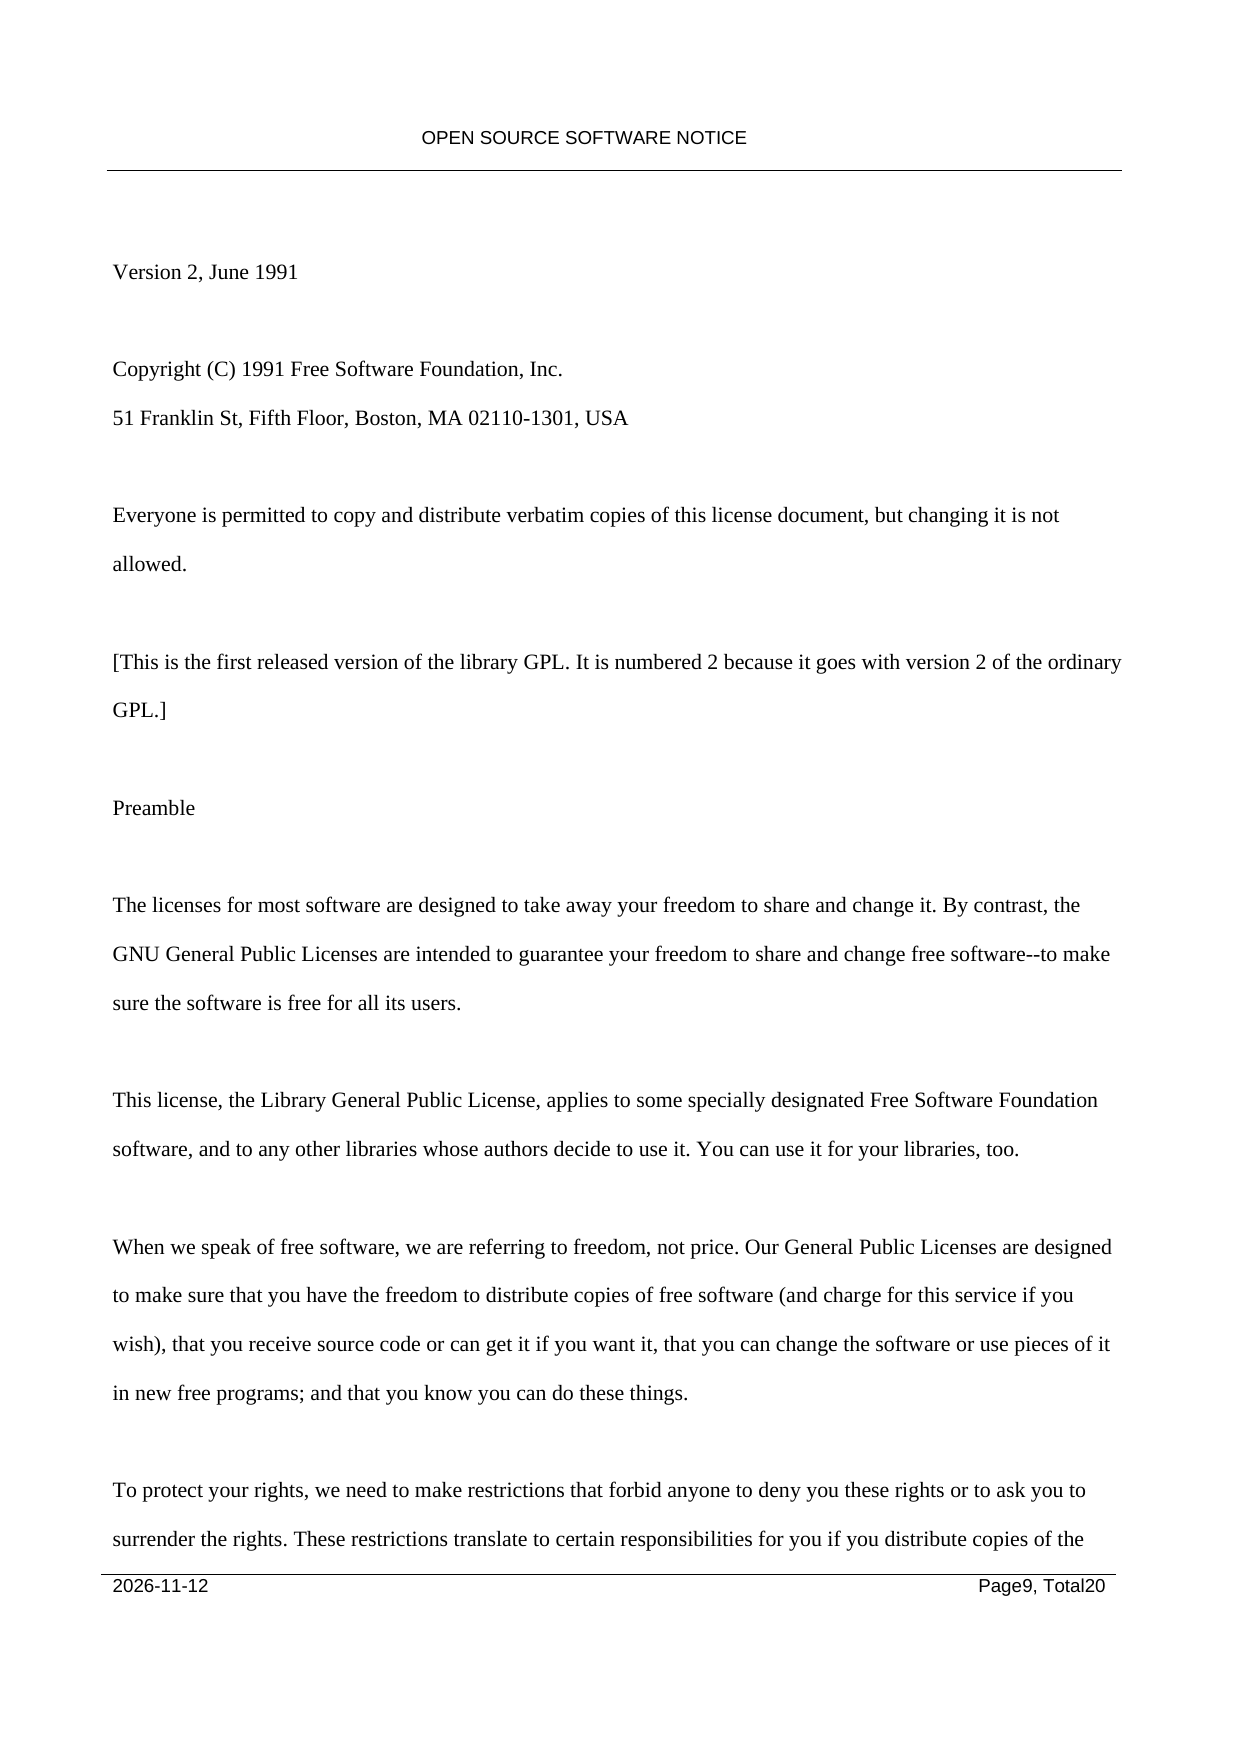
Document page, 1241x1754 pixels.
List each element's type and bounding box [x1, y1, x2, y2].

text [112, 206, 1128, 1555]
